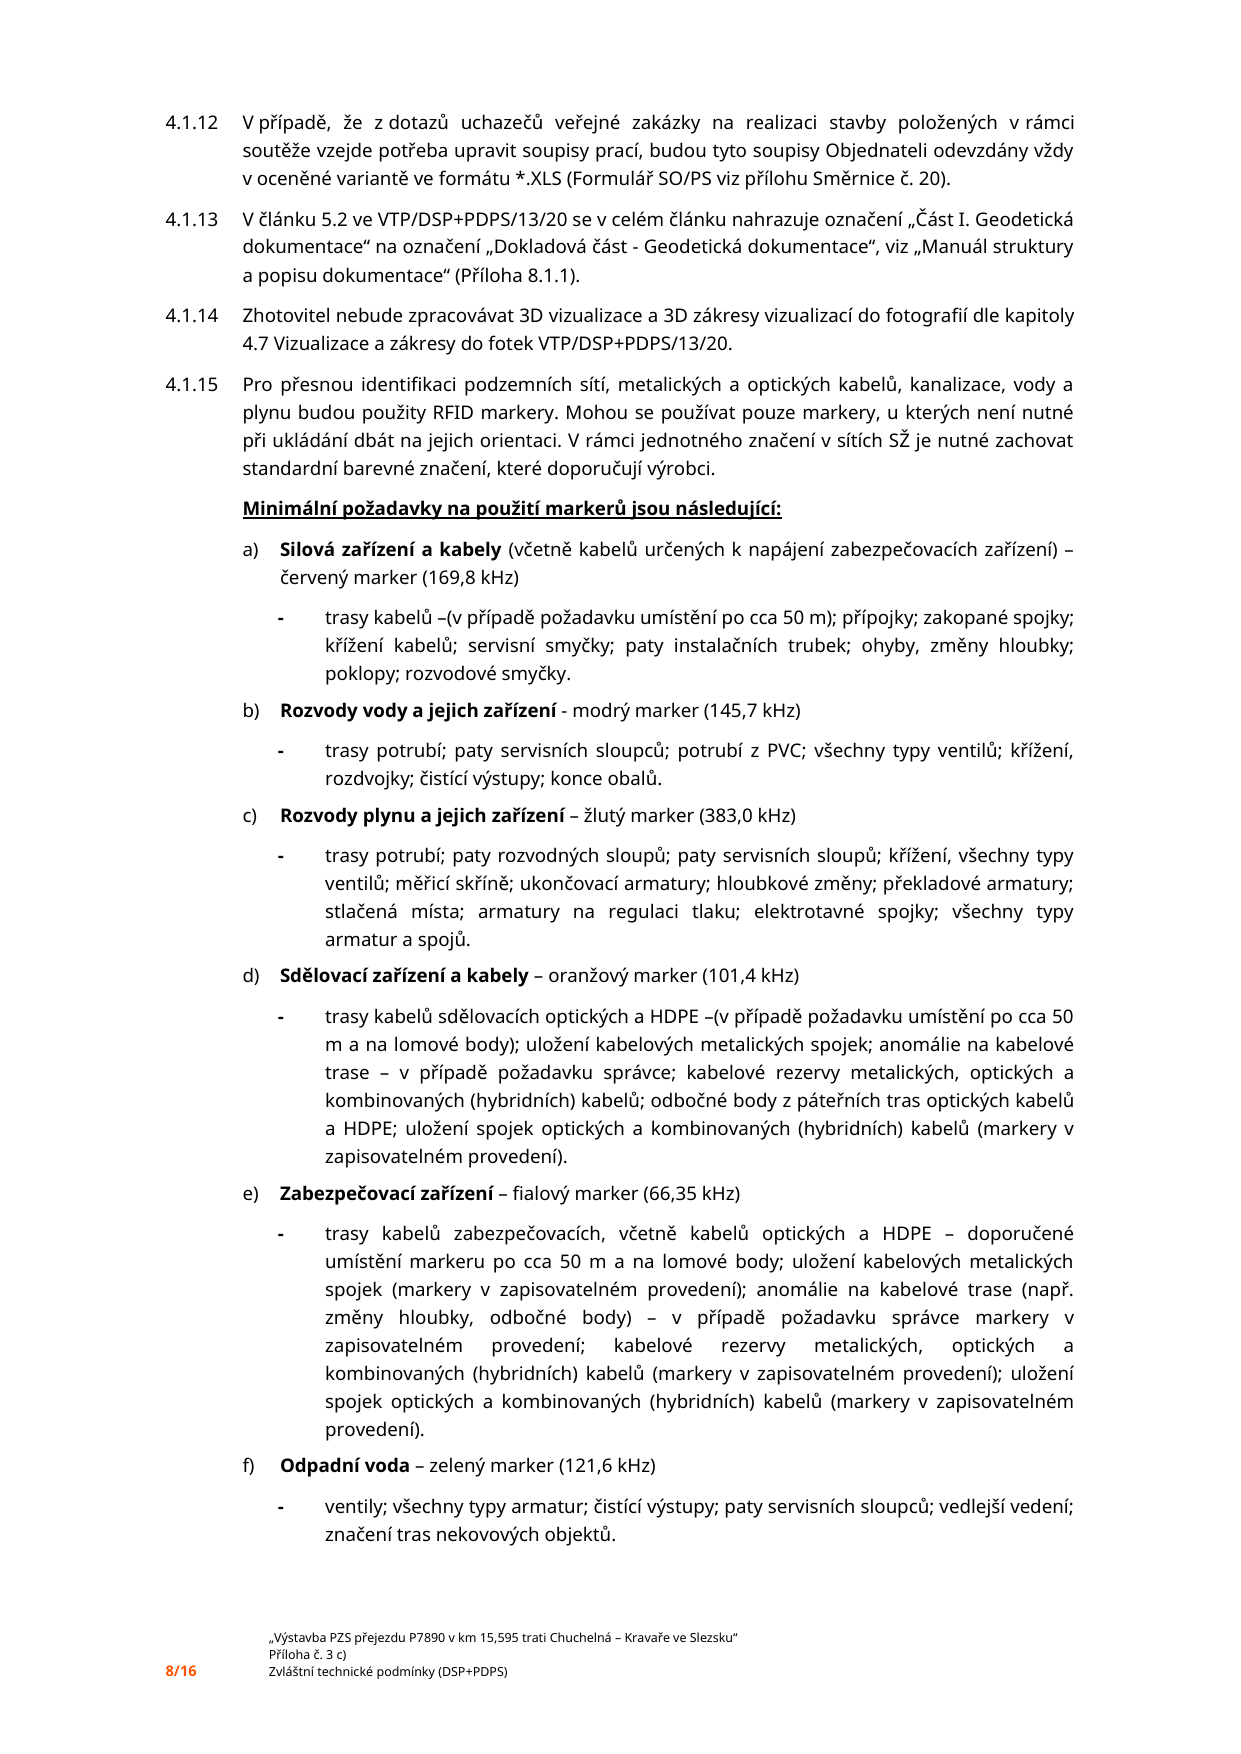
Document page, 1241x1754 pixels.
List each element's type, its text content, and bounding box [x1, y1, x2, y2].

list Sdělovací zařízení a kabely – oranžový marker (101,4 kHz) [242, 963, 1075, 988]
text V případě, že z dotazů uchazečů veřejné zakázky na realizaci stavby položených v rámci soutěže vzejde potřeba upravit soupisy prací, budou tyto soupisy Objednateli odevzdány vždy v oceněné variantě ve formátu *.XLS (Formulář SO/PS viz přílohu Směrnice č. 20). [165, 109, 1075, 191]
list V článku 5.2 ve VTP/DSP+PDPS/13/20 se v celém článku nahrazuje označení „Část I. Geodetická dokumentace“ na označení „Dokladová část - Geodetická dokumentace“, viz „Manuál struktury a popisu dokumentace“ (Příloha 8.1.1). [165, 206, 1075, 287]
list trasy kabelů sdělovacích optických a HDPE –(v případě požadavku umístění po cca 50 m a na lomové body); uložení kabelových metalických spojek; anomálie na kabelové trase – v případě požadavku správce; kabelové rezervy metalických, optických a kombinovaných (hybridních) kabelů; odbočné body z páteřních tras optických kabelů a HDPE; uložení spojek optických a kombinovaných (hybridních) kabelů (markery v zapisovatelném provedení). [278, 1003, 1075, 1169]
list Pro přesnou identifikaci podzemních sítí, metalických a optických kabelů, kanalizace, vody a plynu budou použity RFID markery. Mohou se používat pouze markery, u kterých není nutné při ukládání dbát na jejich orientaci. V rámci jednotného značení v sítích SŽ je nutné zachovat standardní barevné značení, které doporučují výrobci. [165, 371, 1075, 481]
list ventily; všechny typy armatur; čistící výstupy; paty servisních sloupců; vedlejší vedení; značení tras nekovových objektů. [278, 1493, 1075, 1547]
list trasy potrubí; paty rozvodných sloupů; paty servisních sloupů; křížení, všechny typy ventilů; měřicí skříně; ukončovací armatury; hloubkové změny; překladové armatury; stlačená místa; armatury na regulaci tlaku; elektrotavné spojky; všechny typy armatur a spojů. [278, 842, 1075, 952]
list Minimální požadavky na použití markerů jsou následující: [242, 496, 1075, 521]
list trasy kabelů –(v případě požadavku umístění po cca 50 m); přípojky; zakopané spojky; křížení kabelů; servisní smyčky; paty instalačních trubek; ohyby, změny hloubky; poklopy; rozvodové smyčky. [278, 604, 1075, 686]
list Rozvody vody a jejich zařízení - modrý marker (145,7 kHz) [242, 697, 1075, 722]
list Odpadní voda – zelený marker (121,6 kHz) [242, 1453, 1075, 1478]
list trasy kabelů zabezpečovacích, včetně kabelů optických a HDPE – doporučené umístění markeru po cca 50 m a na lomové body; uložení kabelových metalických spojek (markery v zapisovatelném provedení); anomálie na kabelové trase (např. změny hloubky, odbočné body) – v případě požadavku správce markery v zapisovatelném provedení; kabelové rezervy metalických, optických a kombinovaných (hybridních) kabelů (markery v zapisovatelném provedení); uložení spojek optických a kombinovaných (hybridních) kabelů (markery v zapisovatelném provedení). [278, 1220, 1075, 1442]
list Silová zařízení a kabely (včetně kabelů určených k napájení zabezpečovacích zařízení) – červený marker (169,8 kHz) [242, 536, 1075, 589]
list Zhotovitel nebude zpracovávat 3D vizualizace a 3D zákresy vizualizací do fotografií dle kapitoly 4.7 Vizualizace a zákresy do fotek VTP/DSP+PDPS/13/20. [165, 302, 1075, 356]
list Rozvody plynu a jejich zařízení – žlutý marker (383,0 kHz) [242, 802, 1075, 827]
list Zabezpečovací zařízení – fialový marker (66,35 kHz) [242, 1180, 1075, 1205]
list trasy potrubí; paty servisních sloupců; potrubí z PVC; všechny typy ventilů; křížení, rozdvojky; čistící výstupy; konce obalů. [278, 737, 1075, 791]
